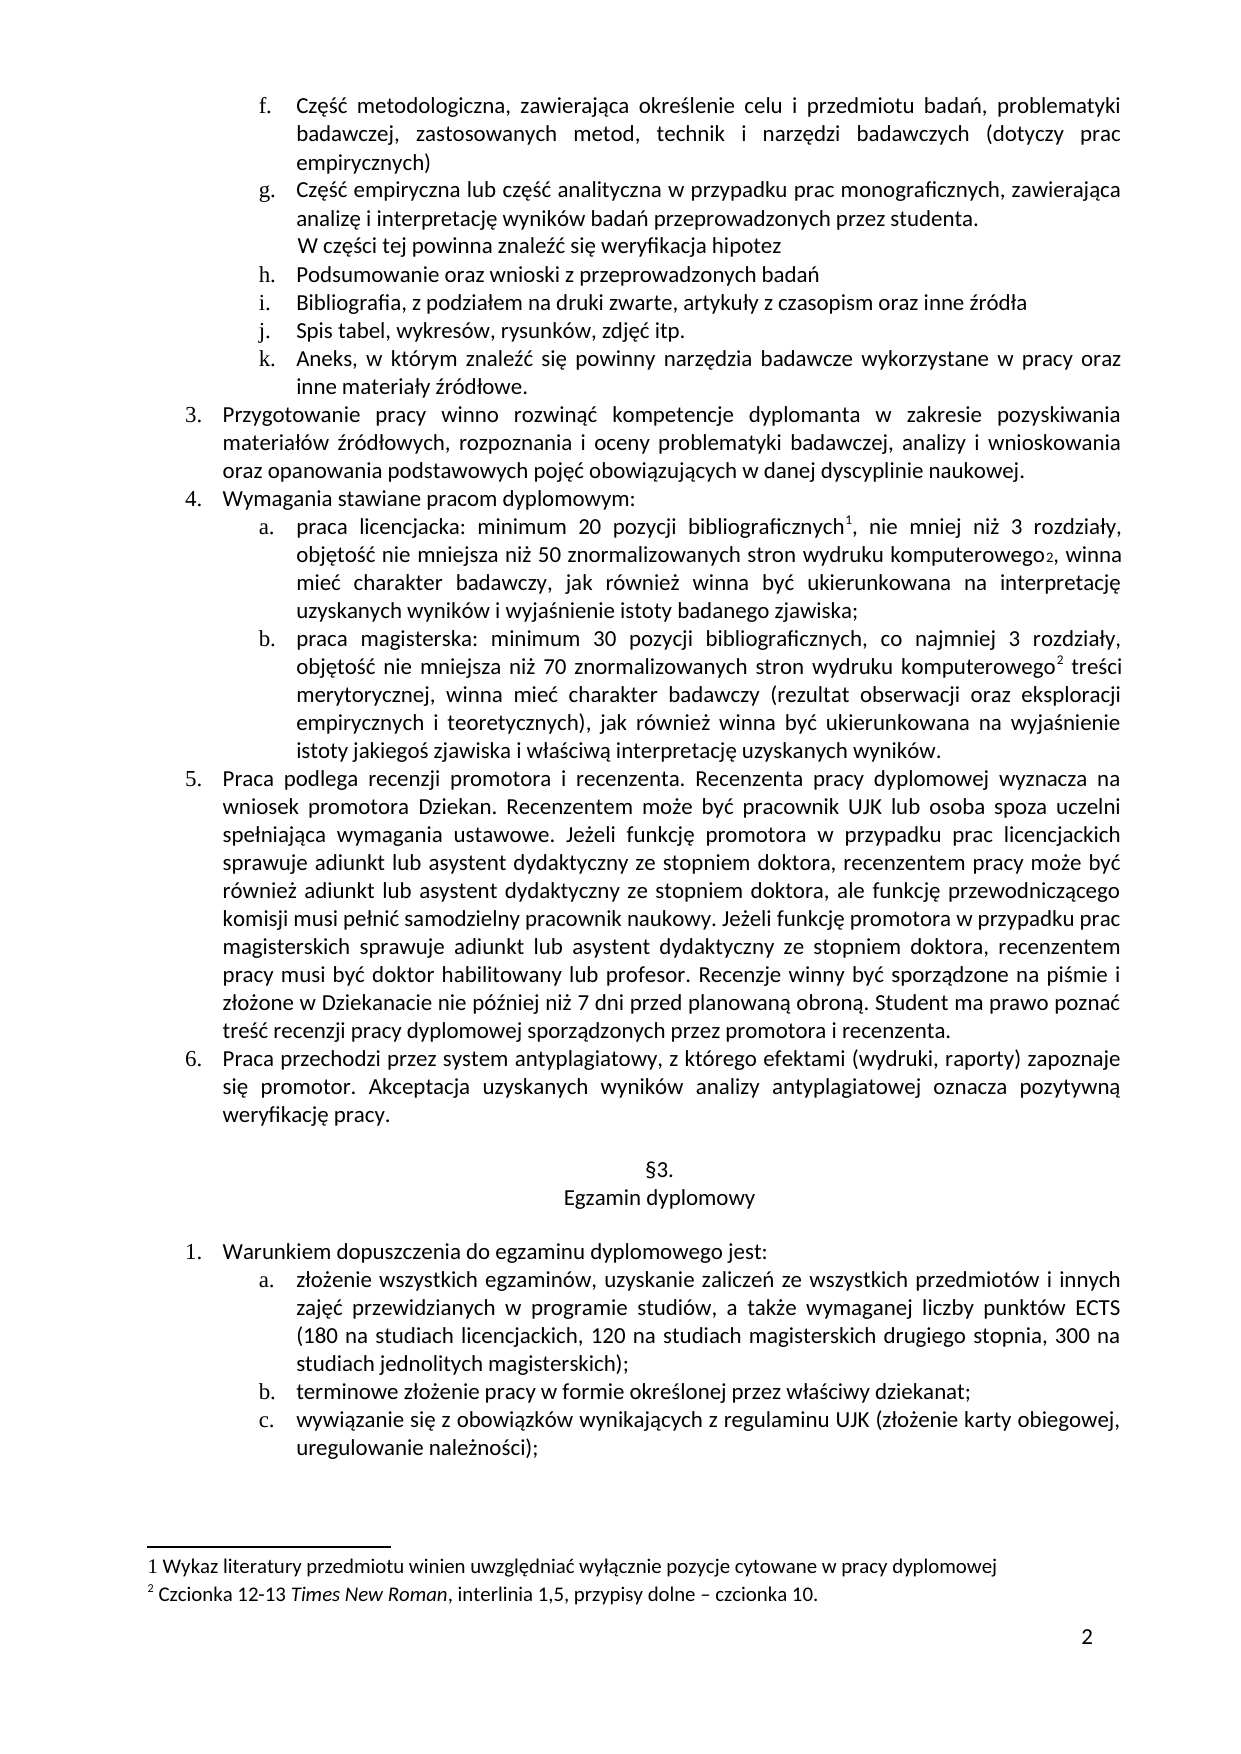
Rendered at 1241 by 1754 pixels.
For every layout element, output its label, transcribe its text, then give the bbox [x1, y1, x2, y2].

list Przygotowanie pracy winno rozwinąć kompetencje dyplomanta w zakresie pozyskiwania materiałów źródłowych, rozpoznania i oceny problematyki badawczej, analizy i wnioskowania oraz opanowania podstawowych pojęć obowiązujących w danej dyscyplinie naukowej. [185, 400, 1122, 484]
list Bibliografia, z podziałem na druki zwarte, artykuły z czasopism oraz inne źródła [258, 288, 1122, 316]
text Egzamin dyplomowy [197, 1183, 1122, 1211]
text W części tej powinna znaleźć się weryfikacja hipotez [297, 232, 1122, 260]
list Wymagania stawiane pracom dyplomowym: [185, 484, 1122, 512]
list Część metodologiczna, zawierająca określenie celu i przedmiotu badań, problematyki badawczej, zastosowanych metod, technik i narzędzi badawczych (dotyczy prac empirycznych) [258, 92, 1122, 176]
list terminowe złożenie pracy w formie określonej przez właściwy dziekanat; [258, 1377, 1122, 1405]
list Część empiryczna lub część analityczna w przypadku prac monograficznych, zawierająca analizę i interpretację wyników badań przeprowadzonych przez studenta. [258, 176, 1122, 232]
list praca magisterska: minimum 30 pozycji bibliograficznych, co najmniej 3 rozdziały, objętość nie mniejsza niż 70 znormalizowanych stron wydruku komputerowego2 treści merytorycznej, winna mieć charakter badawczy (rezultat obserwacji oraz eksploracji empirycznych i teoretycznych), jak również winna być ukierunkowana na wyjaśnienie istoty jakiegoś zjawiska i właściwą interpretację uzyskanych wyników. [258, 624, 1122, 764]
list Praca podlega recenzji promotora i recenzenta. Recenzenta pracy dyplomowej wyznacza na wniosek promotora Dziekan. Recenzentem może być pracownik UJK lub osoba spoza uczelni spełniająca wymagania ustawowe. Jeżeli funkcję promotora w przypadku prac licencjackich sprawuje adiunkt lub asystent dydaktyczny ze stopniem doktora, recenzentem pracy może być również adiunkt lub asystent dydaktyczny ze stopniem doktora, ale funkcję przewodniczącego komisji musi pełnić samodzielny pracownik naukowy. Jeżeli funkcję promotora w przypadku prac magisterskich sprawuje adiunkt lub asystent dydaktyczny ze stopniem doktora, recenzentem pracy musi być doktor habilitowany lub profesor. Recenzje winny być sporządzone na piśmie i złożone w Dziekanacie nie później niż 7 dni przed planowaną obroną. Student ma prawo poznać treść recenzji pracy dyplomowej sporządzonych przez promotora i recenzenta. [185, 764, 1122, 1044]
list praca licencjacka: minimum 20 pozycji bibliograficznych, nie mniej niż 3 rozdziały, objętość nie mniejsza niż 50 znormalizowanych stron wydruku komputerowego2, winna mieć charakter badawczy, jak również winna być ukierunkowana na interpretację uzyskanych wyników i wyjaśnienie istoty badanego zjawiska; [258, 512, 1122, 624]
list Spis tabel, wykresów, rysunków, zdjęć itp. [258, 316, 1122, 344]
list Warunkiem dopuszczenia do egzaminu dyplomowego jest: [185, 1237, 1122, 1265]
list Praca przechodzi przez system antyplagiatowy, z którego efektami (wydruki, raporty) zapoznaje się promotor. Akceptacja uzyskanych wyników analizy antyplagiatowej oznacza pozytywną weryfikację pracy. [185, 1044, 1122, 1128]
list wywiązanie się z obowiązków wynikających z regulaminu UJK (złożenie karty obiegowej, uregulowanie należności); [258, 1405, 1122, 1461]
list Podsumowanie oraz wnioski z przeprowadzonych badań [258, 260, 1122, 288]
list złożenie wszystkich egzaminów, uzyskanie zaliczeń ze wszystkich przedmiotów i innych zajęć przewidzianych w programie studiów, a także wymaganej liczby punktów ECTS (180 na studiach licencjackich, 120 na studiach magisterskich drugiego stopnia, 300 na studiach jednolitych magisterskich); [258, 1265, 1122, 1377]
text §3. [197, 1155, 1122, 1183]
list Aneks, w którym znaleźć się powinny narzędzia badawcze wykorzystane w pracy oraz inne materiały źródłowe. [258, 344, 1122, 400]
